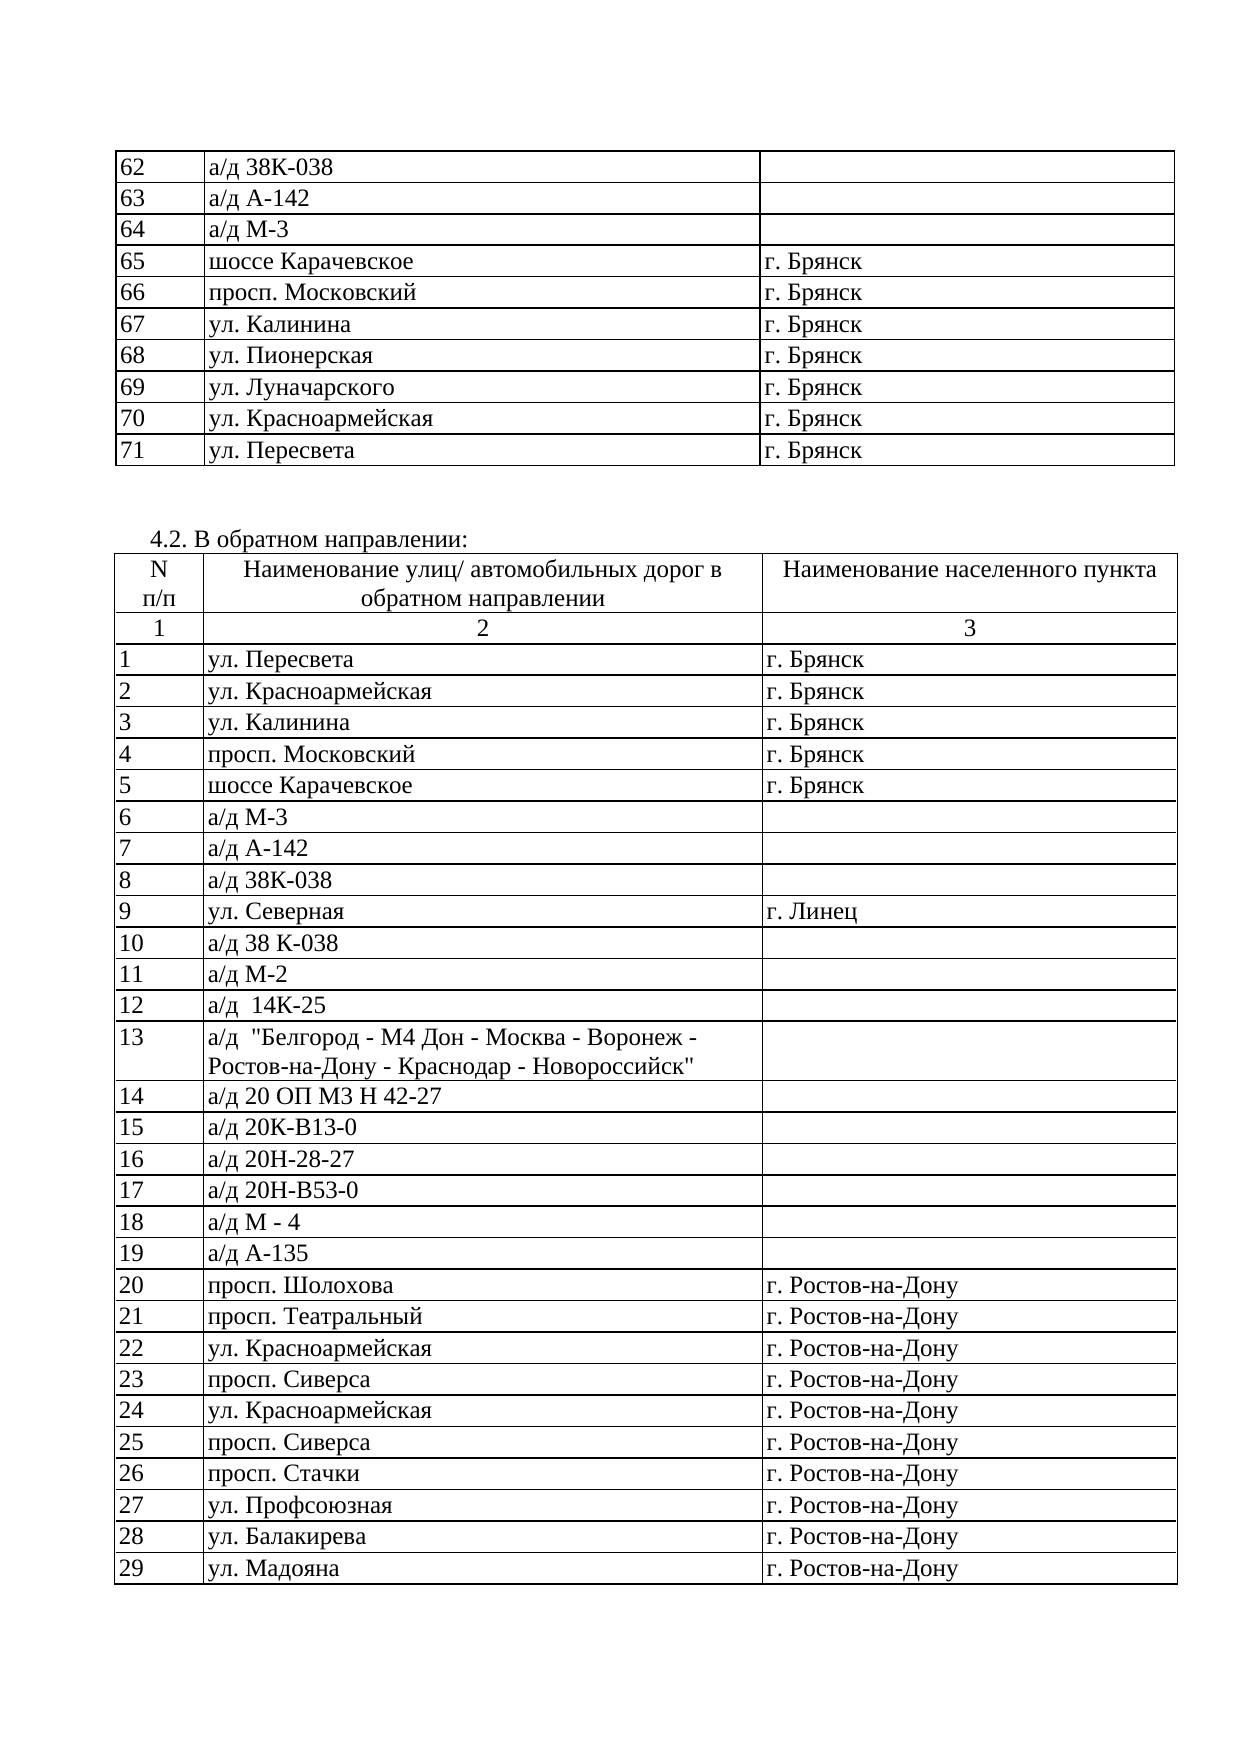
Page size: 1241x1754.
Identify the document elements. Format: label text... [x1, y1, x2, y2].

table_cell г. Брянск [761, 435, 1174, 464]
table_cell 10 [115, 927, 203, 957]
table_cell ул. Балакирева [204, 1522, 762, 1551]
table_cell г. Ростов-на-Дону [763, 1394, 1177, 1426]
table_cell 13 [115, 1021, 203, 1079]
table_cell 11 [115, 959, 203, 989]
table_cell [763, 926, 1177, 957]
table_cell 1 [115, 644, 203, 674]
table_header N п/п [115, 554, 203, 611]
table_cell г. Ростов-на-Дону [763, 1551, 1177, 1583]
table_cell г. Ростов-на-Дону [763, 1520, 1177, 1551]
table_cell 70 [117, 403, 204, 433]
table_cell а/д 14К-25 [204, 991, 762, 1020]
table_cell 64 [117, 215, 204, 244]
table_cell 4 [115, 738, 203, 769]
table_cell [763, 1174, 1177, 1205]
table_cell а/д М-3 [205, 215, 759, 244]
table_cell [763, 989, 1177, 1020]
table_cell ул. Красноармейская [204, 1333, 762, 1363]
table_cell 63 [117, 183, 204, 213]
table_cell ул. Профсоюзная [204, 1490, 762, 1520]
table_cell 19 [115, 1238, 203, 1268]
table_cell а/д М - 4 [204, 1207, 762, 1237]
table_cell 24 [115, 1395, 203, 1426]
table_cell ул. Пионерская [205, 340, 759, 370]
table_cell а/д 20Н-В53-0 [204, 1176, 762, 1205]
table_cell просп. Московский [205, 277, 759, 307]
text 4.2. В обратном направлении: [150, 524, 1090, 552]
table_cell [763, 1111, 1177, 1142]
table_cell а/д "Белгород - М4 Дон - Москва - Воронеж - Ростов-на-Дону - Краснодар - Новороссийск" [204, 1022, 762, 1079]
table_cell ул. Красноармейская [204, 1396, 762, 1426]
table_cell 17 [115, 1175, 203, 1205]
table_cell а/д А-142 [205, 183, 759, 213]
table_cell 25 [115, 1427, 203, 1457]
table_cell г. Ростов-на-Дону [763, 1489, 1177, 1520]
table_cell г. Линец [763, 895, 1177, 926]
table_cell а/д 20Н-28-27 [204, 1144, 762, 1174]
table_cell [763, 832, 1177, 863]
table_cell 22 [115, 1332, 203, 1363]
table_cell г. Брянск [761, 372, 1174, 402]
table_cell [763, 958, 1177, 989]
table_cell г. Брянск [761, 403, 1174, 433]
table_cell [763, 1205, 1177, 1237]
table_cell г. Брянск [763, 769, 1177, 800]
table_cell [763, 863, 1177, 894]
table_cell 12 [115, 990, 203, 1020]
table_cell ул. Луначарского [205, 372, 759, 402]
table_cell 66 [117, 277, 204, 307]
table_cell ул. Красноармейская [204, 676, 762, 706]
table_cell просп. Сиверса [204, 1427, 762, 1457]
table_cell 5 [115, 770, 203, 800]
table_cell 20 [115, 1269, 203, 1300]
table_header Наименование населенного пункта [763, 554, 1177, 611]
table_cell а/д 38 К-038 [204, 928, 762, 957]
table_cell [761, 215, 1174, 244]
table_cell 69 [117, 372, 204, 402]
table_cell г. Брянск [763, 737, 1177, 769]
table_cell г. Ростов-на-Дону [763, 1363, 1177, 1394]
table_cell г. Брянск [761, 246, 1174, 276]
table_cell 18 [115, 1206, 203, 1237]
table_cell шоссе Карачевское [204, 770, 762, 800]
table_cell г. Ростов-на-Дону [763, 1331, 1177, 1363]
table_cell 28 [115, 1521, 203, 1551]
table_cell ул. Пересвета [204, 645, 762, 674]
table_cell 23 [115, 1364, 203, 1394]
table_cell г. Ростов-на-Дону [763, 1457, 1177, 1488]
table_cell а/д А-142 [204, 833, 762, 863]
table_cell [763, 800, 1177, 832]
table_cell просп. Шолохова [204, 1270, 762, 1300]
table_cell 3 [763, 611, 1177, 643]
table_cell г. Брянск [761, 277, 1174, 307]
table_cell 16 [115, 1144, 203, 1174]
table_cell просп. Театральный [204, 1301, 762, 1331]
table_cell [763, 1237, 1177, 1268]
table_cell 6 [115, 801, 203, 832]
table_cell просп. Стачки [204, 1459, 762, 1488]
table_cell г. Брянск [763, 643, 1177, 674]
table_cell 8 [115, 864, 203, 894]
table_cell ул. Пересвета [205, 435, 759, 464]
table_cell 2 [115, 675, 203, 706]
table_cell просп. Сиверса [204, 1364, 762, 1394]
table_cell ул. Красноармейская [205, 403, 759, 433]
table_cell ул. Северная [204, 896, 762, 926]
table_cell 21 [115, 1301, 203, 1331]
table_cell [761, 152, 1174, 181]
table_cell ул. Калинина [205, 309, 759, 339]
table_cell просп. Московский [204, 739, 762, 769]
table_cell 15 [115, 1112, 203, 1142]
table_cell а/д 20 ОП М3 Н 42-27 [204, 1081, 762, 1111]
table_cell ул. Мадояна [204, 1553, 762, 1583]
table_cell г. Брянск [761, 340, 1174, 370]
table_cell 29 [115, 1553, 203, 1583]
table_cell г. Брянск [761, 309, 1174, 339]
table_cell 71 [117, 435, 204, 464]
table_cell а/д М-2 [204, 959, 762, 989]
table_cell а/д 38К-038 [205, 152, 759, 181]
table_cell г. Брянск [763, 706, 1177, 737]
table_cell г. Ростов-на-Дону [763, 1426, 1177, 1457]
table_cell г. Ростов-на-Дону [763, 1300, 1177, 1331]
table_cell [763, 1143, 1177, 1174]
table_cell г. Брянск [763, 674, 1177, 706]
table_cell 65 [117, 246, 204, 276]
table_cell 68 [117, 340, 204, 370]
table_cell а/д 38К-038 [204, 865, 762, 894]
table_cell 9 [115, 896, 203, 926]
table_cell 14 [115, 1081, 203, 1111]
table_cell 27 [115, 1490, 203, 1520]
table_cell [763, 1020, 1177, 1079]
table_header Наименование улиц/ автомобильных дорог в обратном направлении [204, 554, 762, 611]
table_cell а/д А-135 [204, 1238, 762, 1268]
table_cell шоссе Карачевское [205, 246, 759, 276]
table_cell 7 [115, 833, 203, 863]
table_cell ул. Калинина [204, 707, 762, 737]
table_cell 2 [204, 613, 762, 643]
table_cell 26 [115, 1458, 203, 1488]
table_cell г. Ростов-на-Дону [763, 1268, 1177, 1300]
table_cell 67 [117, 309, 204, 339]
table_cell а/д М-3 [204, 802, 762, 832]
table_cell 62 [117, 152, 204, 181]
table_cell [763, 1080, 1177, 1111]
table_cell а/д 20К-В13-0 [204, 1113, 762, 1142]
table_cell [761, 183, 1174, 213]
table_cell 1 [115, 613, 203, 643]
table_cell 3 [115, 707, 203, 737]
